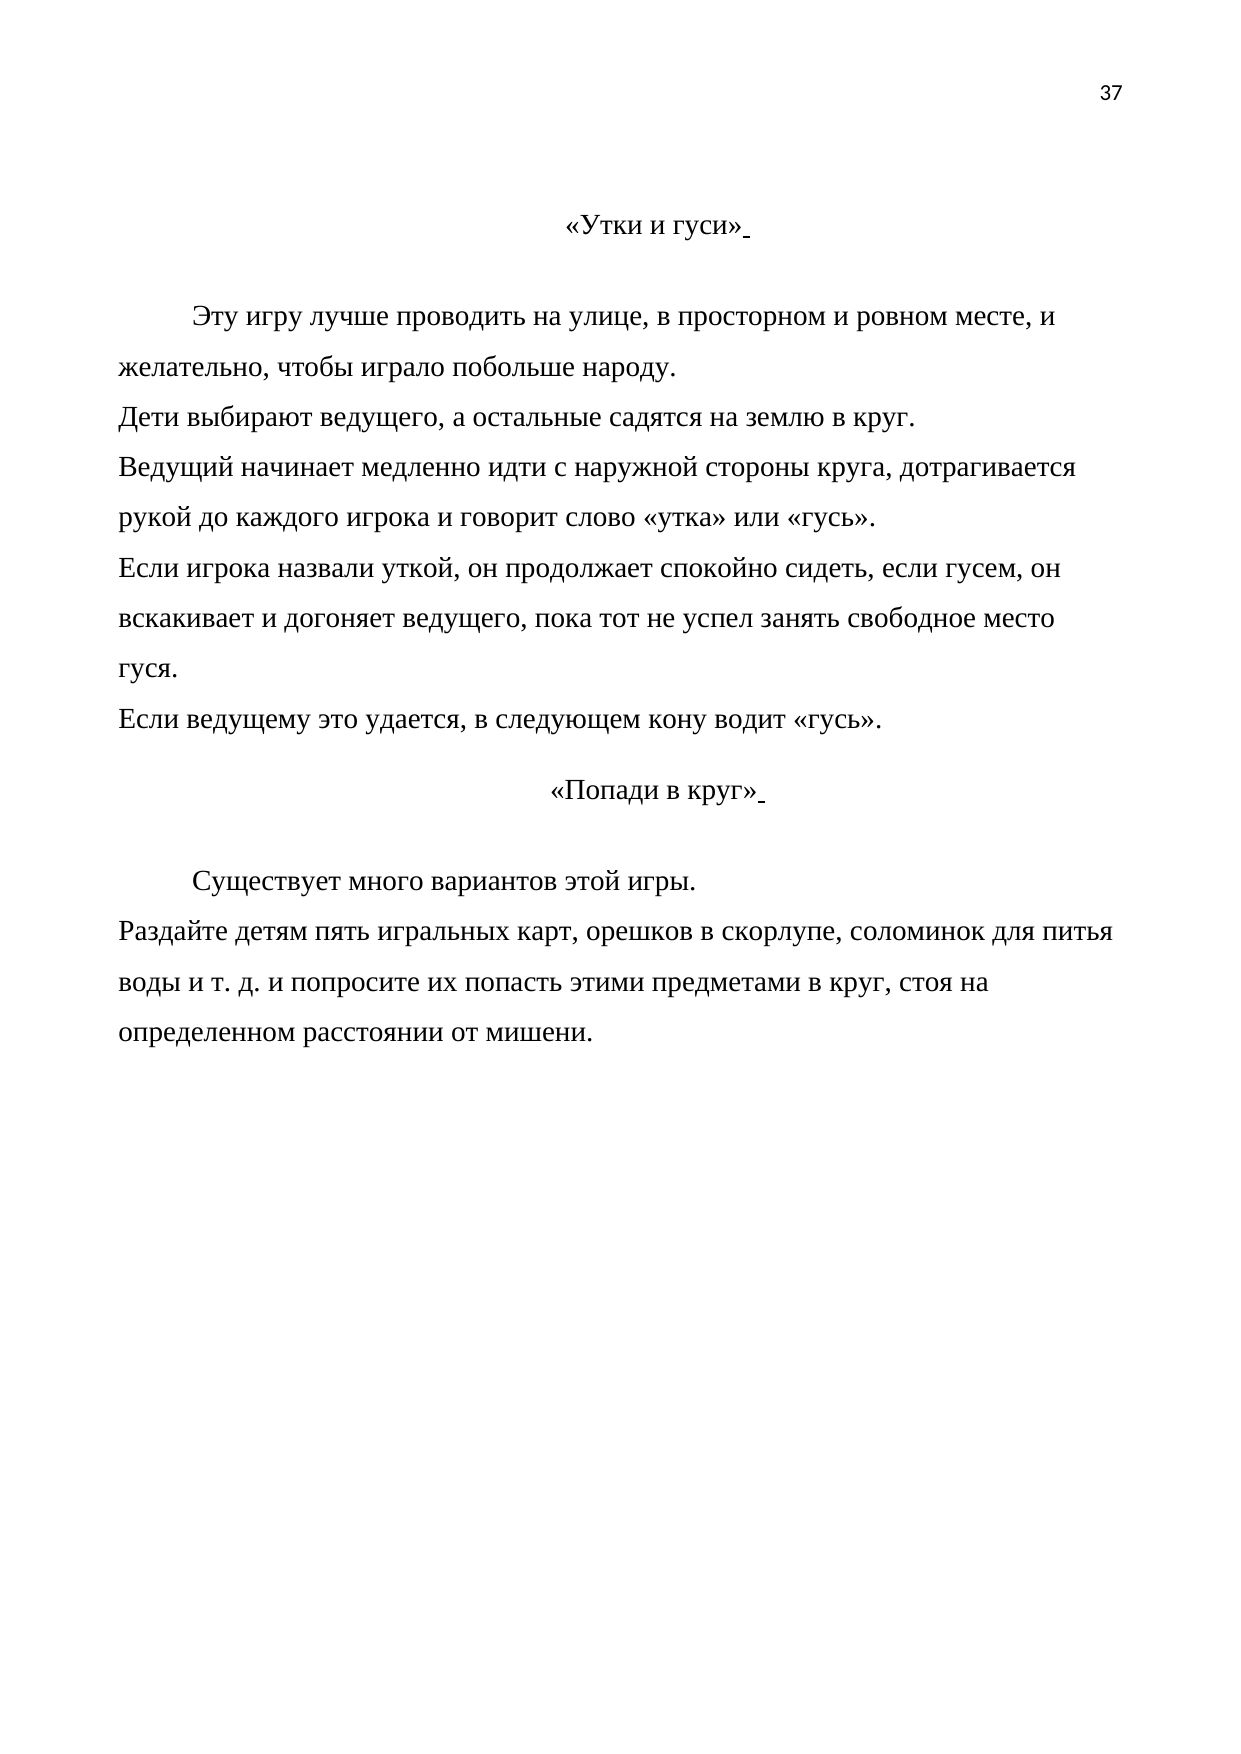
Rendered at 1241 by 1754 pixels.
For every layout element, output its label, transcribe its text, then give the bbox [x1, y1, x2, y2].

subtitle «Попади в круг» [118, 772, 1122, 849]
text Существует много вариантов этой игры. Раздайте детям пять игральных карт, орешков в скорлупе, соломинок для питья воды и т. д. и попросите их попасть этими предметами в круг, стоя на определенном расстоянии от мишени. [118, 863, 1122, 1047]
text Эту игру лучше проводить на улице, в просторном и ровном месте, и желательно, чтобы играло побольше народу. Дети выбирают ведущего, а остальные садятся на землю в круг. Ведущий начинает медленно идти с наружной стороны круга, дотрагивается рукой до каждого игрока и говорит слово «утка» или «гусь». Если игрока назвали уткой, он продолжает спокойно сидеть, если гусем, он вскакивает и догоняет ведущего, пока тот не успел занять свободное место гуся. Если ведущему это удается, в следующем кону водит «гусь». [118, 298, 1122, 734]
subtitle «Утки и гуси» [118, 207, 1122, 284]
